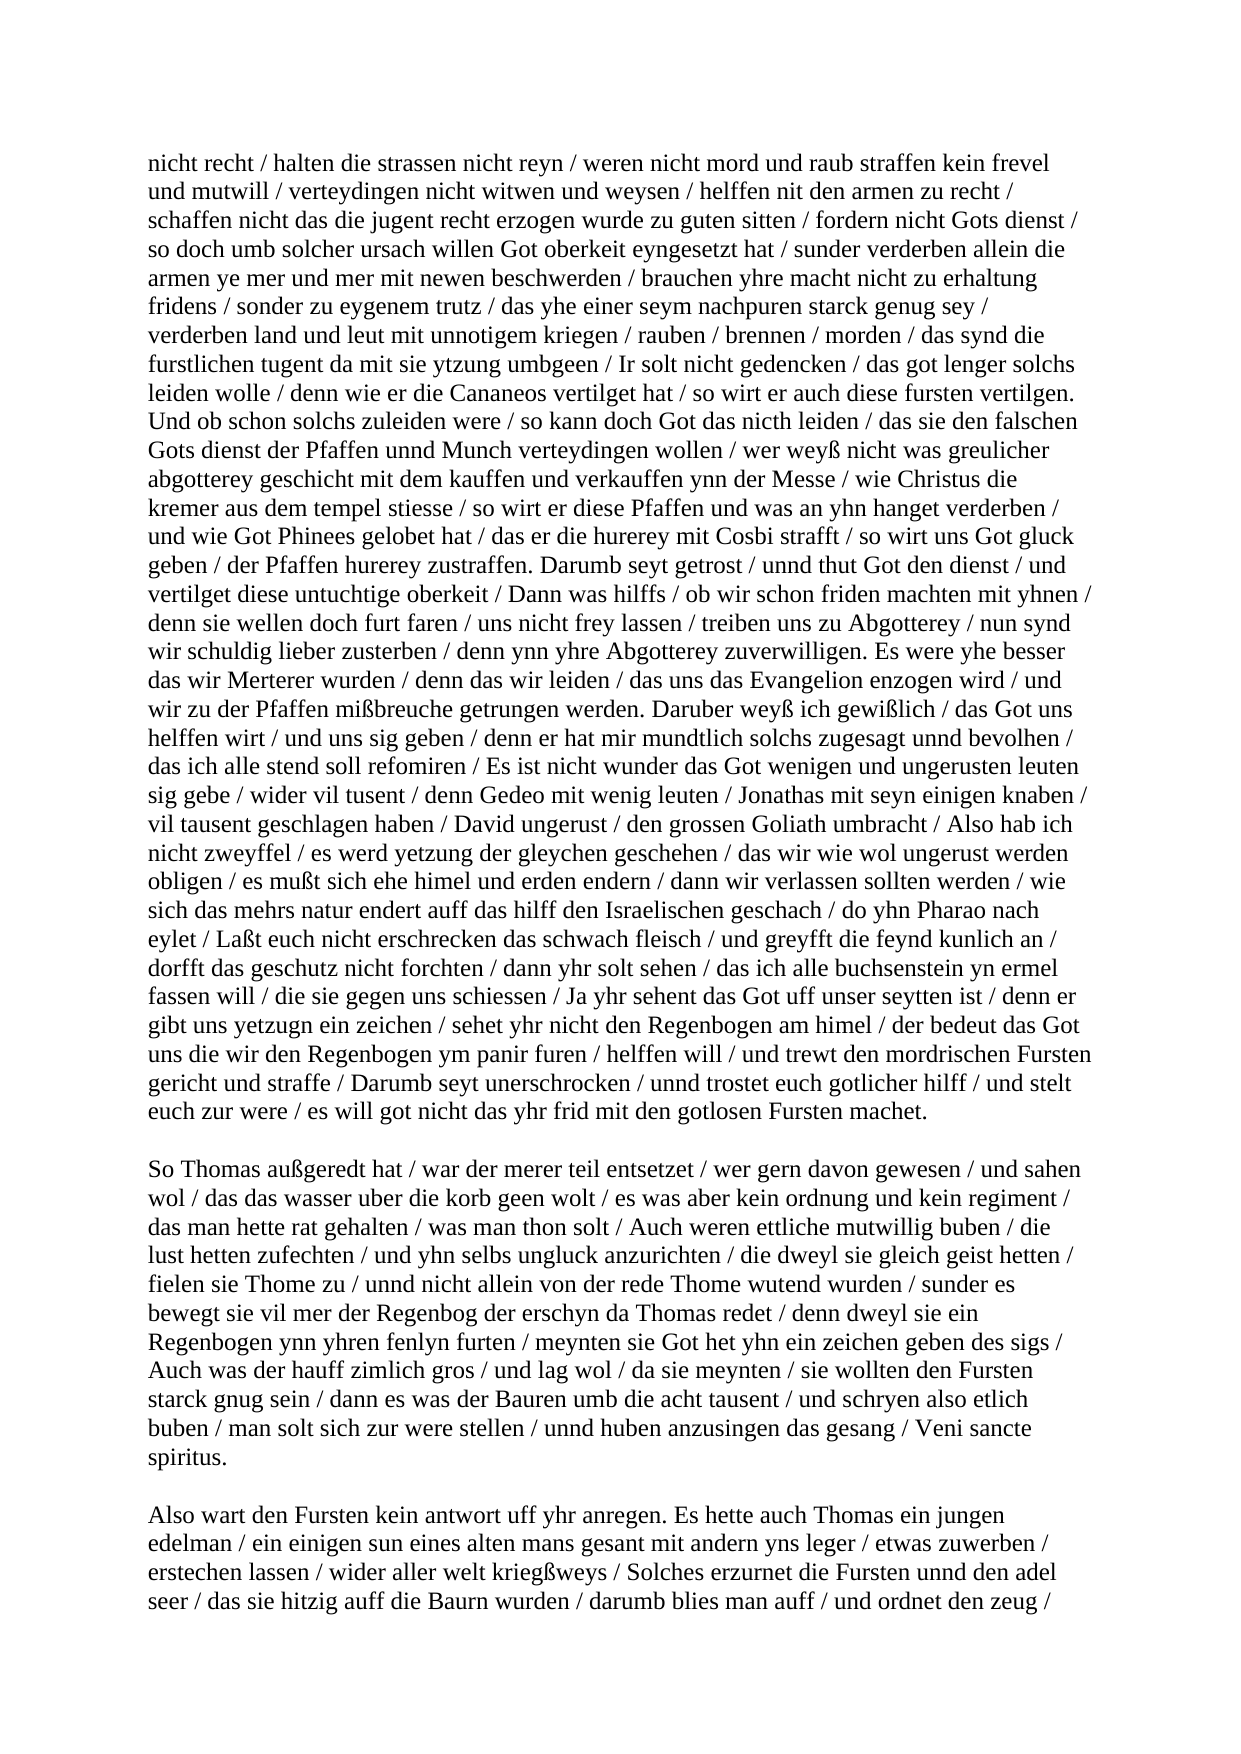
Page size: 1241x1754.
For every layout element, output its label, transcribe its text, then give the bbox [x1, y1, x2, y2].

text So Thomas außgeredt hat / war der merer teil entsetzet / wer gern davon gewesen / und sahen wol / das das wasser uber die korb geen wolt / es was aber kein ordnung und kein regiment / das man hette rat gehalten / was man thon solt / Auch weren ettliche mutwillig buben / die lust hetten zufechten / und yhn selbs ungluck anzurichten / die dweyl sie gleich geist hetten / fielen sie Thome zu / unnd nicht allein von der rede Thome wutend wurden / sunder es bewegt sie vil mer der Regenbog der erschyn da Thomas redet / denn dweyl sie ein Regenbogen ynn yhren fenlyn furten / meynten sie Got het yhn ein zeichen geben des sigs / Auch was der hauff zimlich gros / und lag wol / da sie meynten / sie wollten den Fursten starck gnug sein / dann es was der Bauren umb die acht tausent / und schryen also etlich buben / man solt sich zur were stellen / unnd huben anzusingen das gesang / Veni sancte spiritus. [148, 1154, 1093, 1471]
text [148, 1500, 1093, 1615]
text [148, 148, 1093, 1125]
